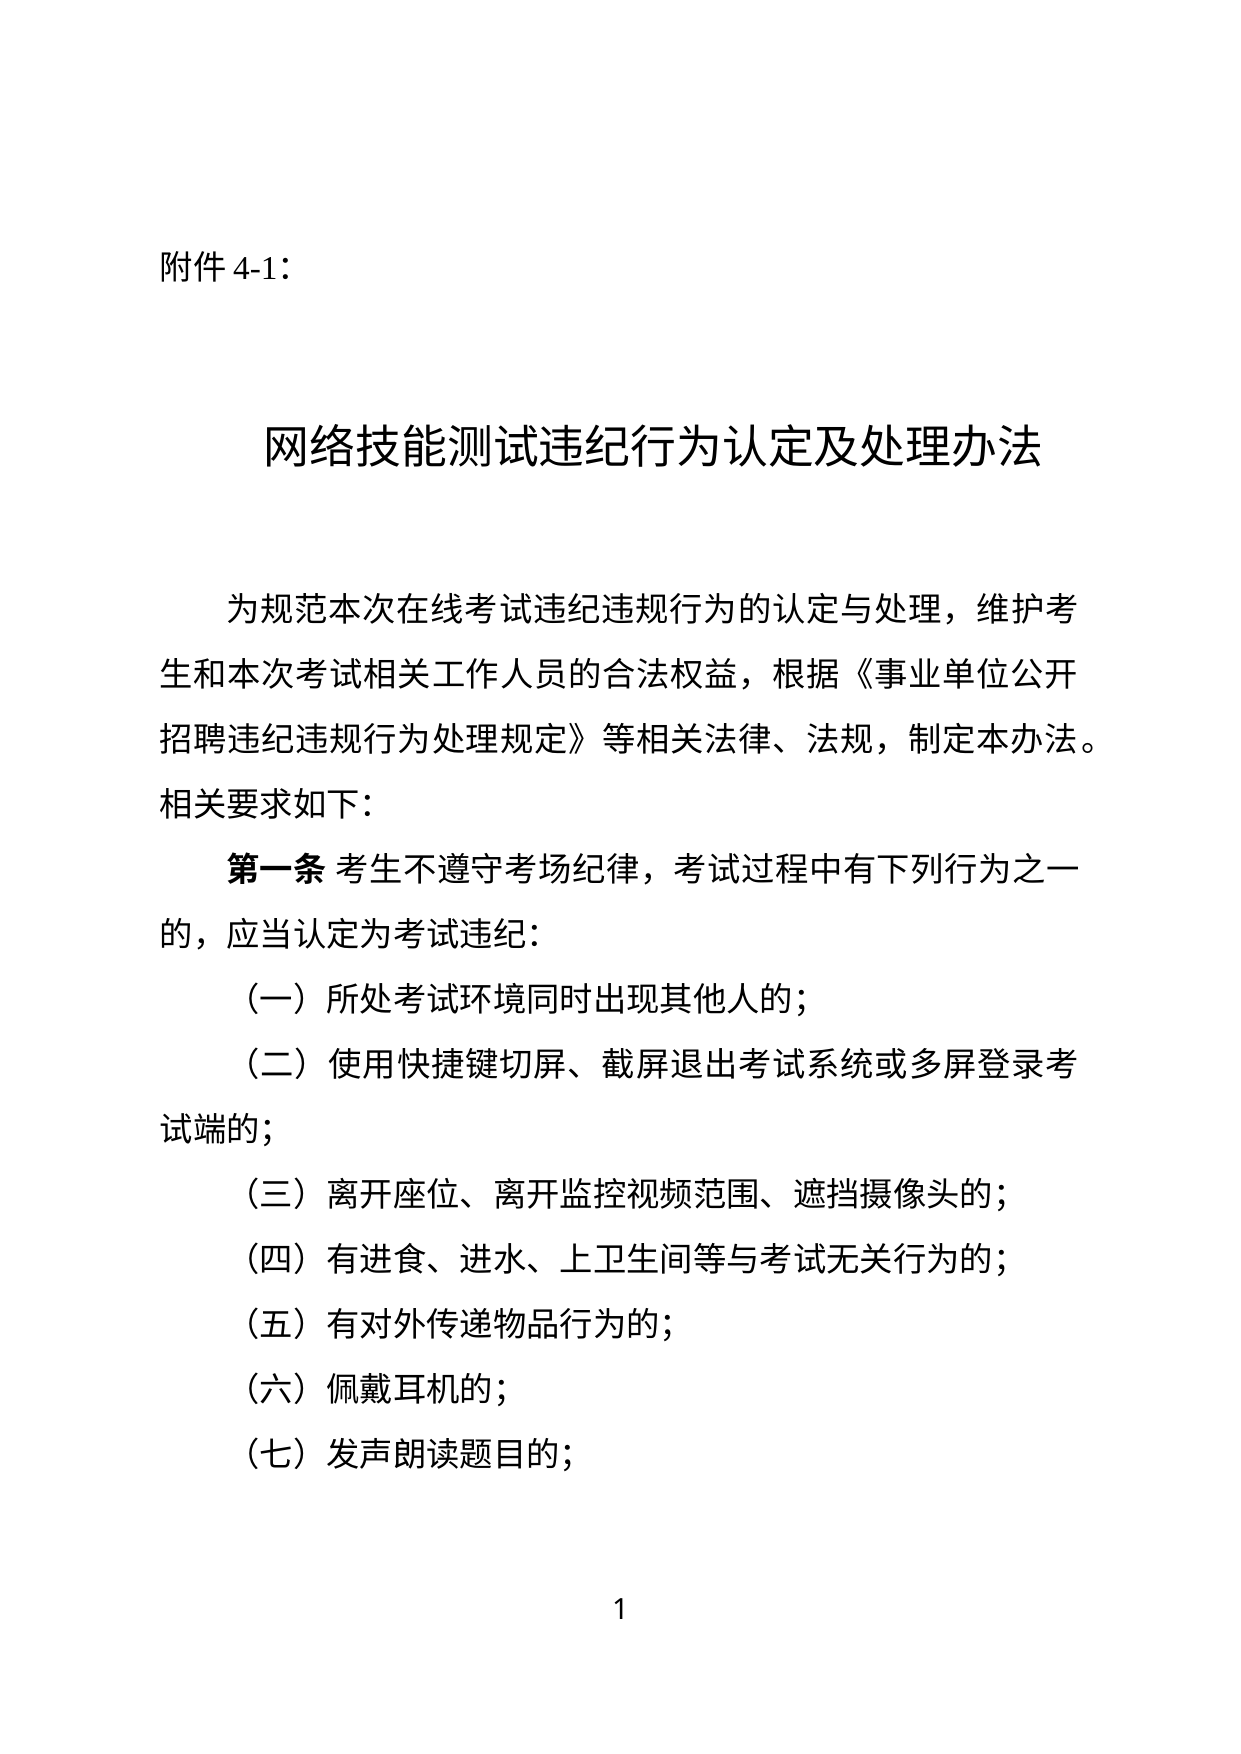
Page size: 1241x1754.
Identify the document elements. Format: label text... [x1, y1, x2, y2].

text （二）使用快捷键切屏、截屏退出考试系统或多屏登录考试端的； [159, 1029, 1081, 1159]
text 附件4-1： [159, 233, 1081, 298]
text （五）有对外传递物品行为的； [159, 1289, 1081, 1354]
text 为规范本次在线考试违纪违规行为的认定与处理，维护考生和本次考试相关工作人员的合法权益，根据《事业单位公开招聘违纪违规行为处理规定》等相关法律、法规，制定本办法。相关要求如下： [159, 574, 1081, 834]
text （一）所处考试环境同时出现其他人的； [159, 964, 1081, 1029]
text （六）佩戴耳机的； [159, 1354, 1081, 1419]
text （七）发声朗读题目的； [159, 1419, 1081, 1484]
text 第一条 考生不遵守考场纪律，考试过程中有下列行为之一的，应当认定为考试违纪： [159, 834, 1081, 964]
text （四）有进食、进水、上卫生间等与考试无关行为的； [159, 1224, 1081, 1289]
text 网络技能测试违纪行为认定及处理办法 [159, 395, 1081, 493]
text （三）离开座位、离开监控视频范围、遮挡摄像头的； [159, 1159, 1081, 1224]
